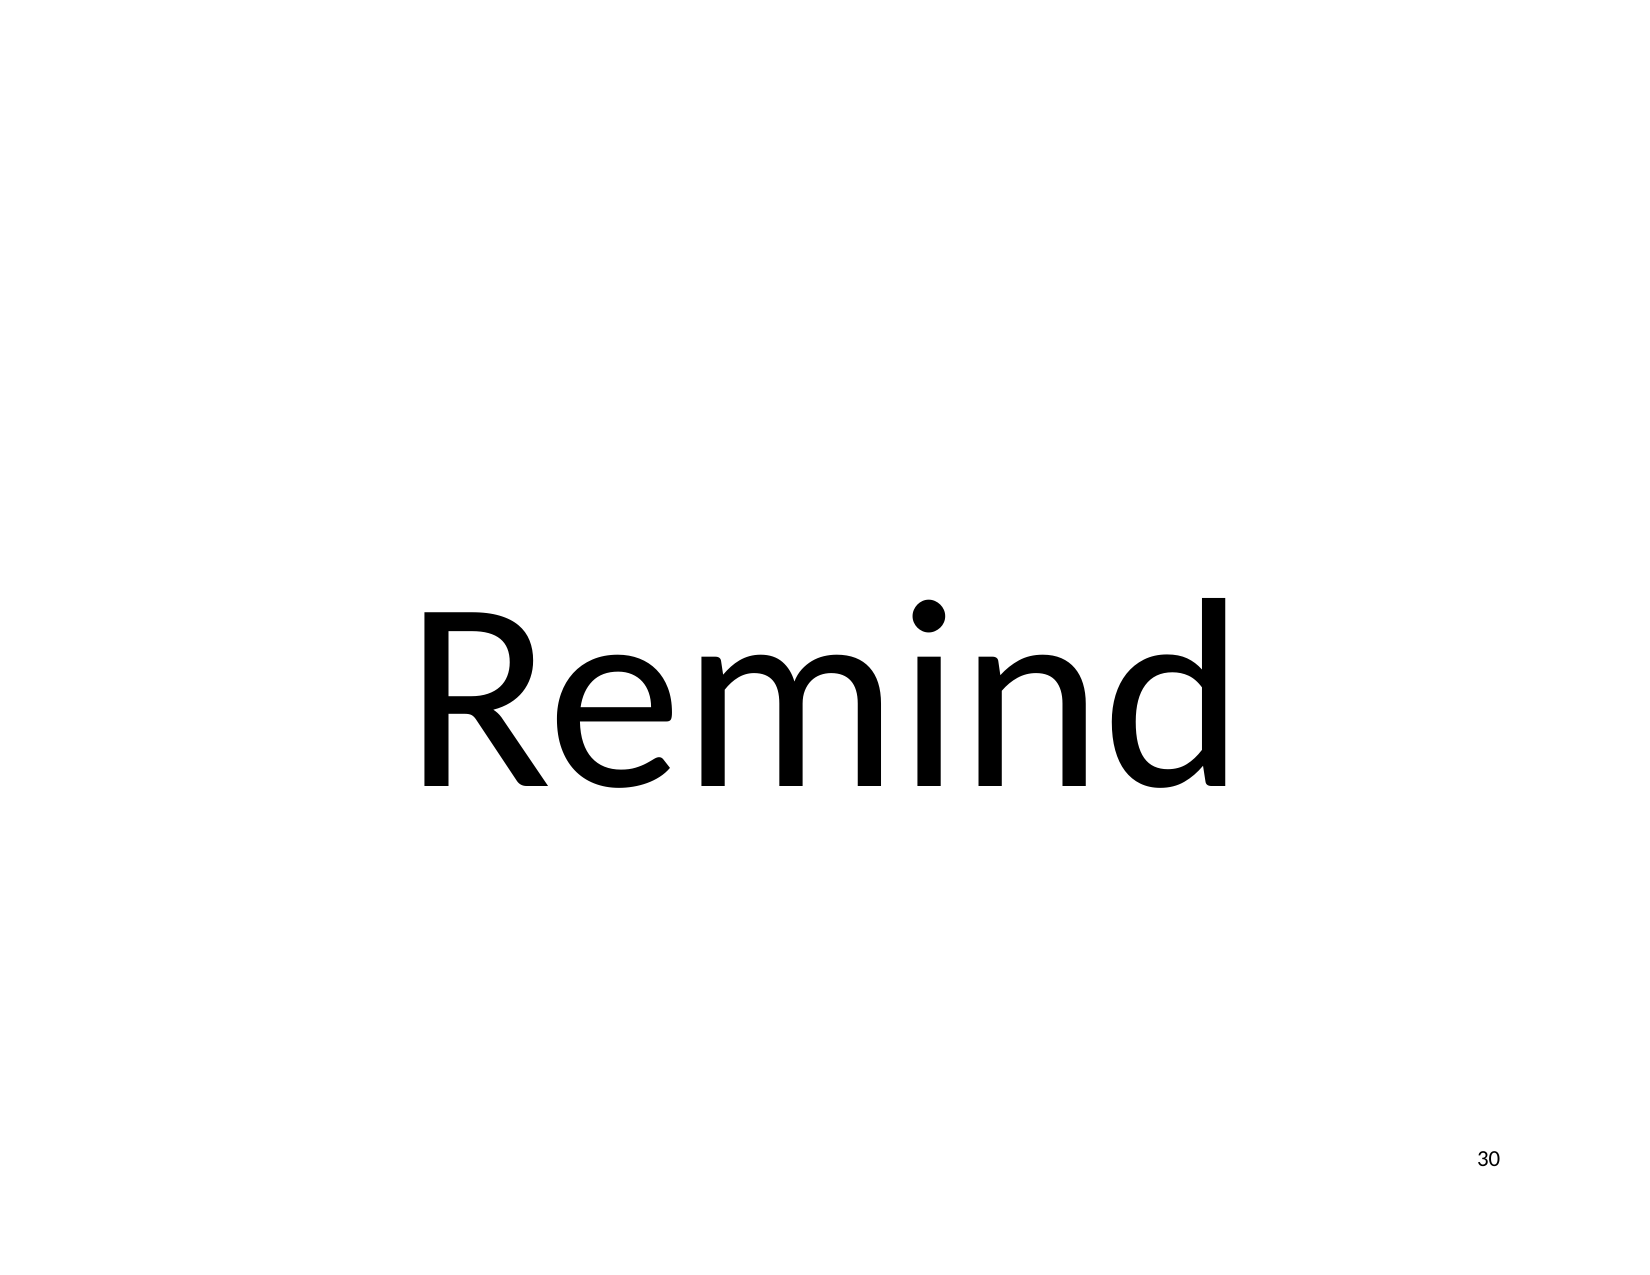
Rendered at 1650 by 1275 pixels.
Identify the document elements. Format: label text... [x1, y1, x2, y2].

text Remind [150, 524, 1500, 854]
